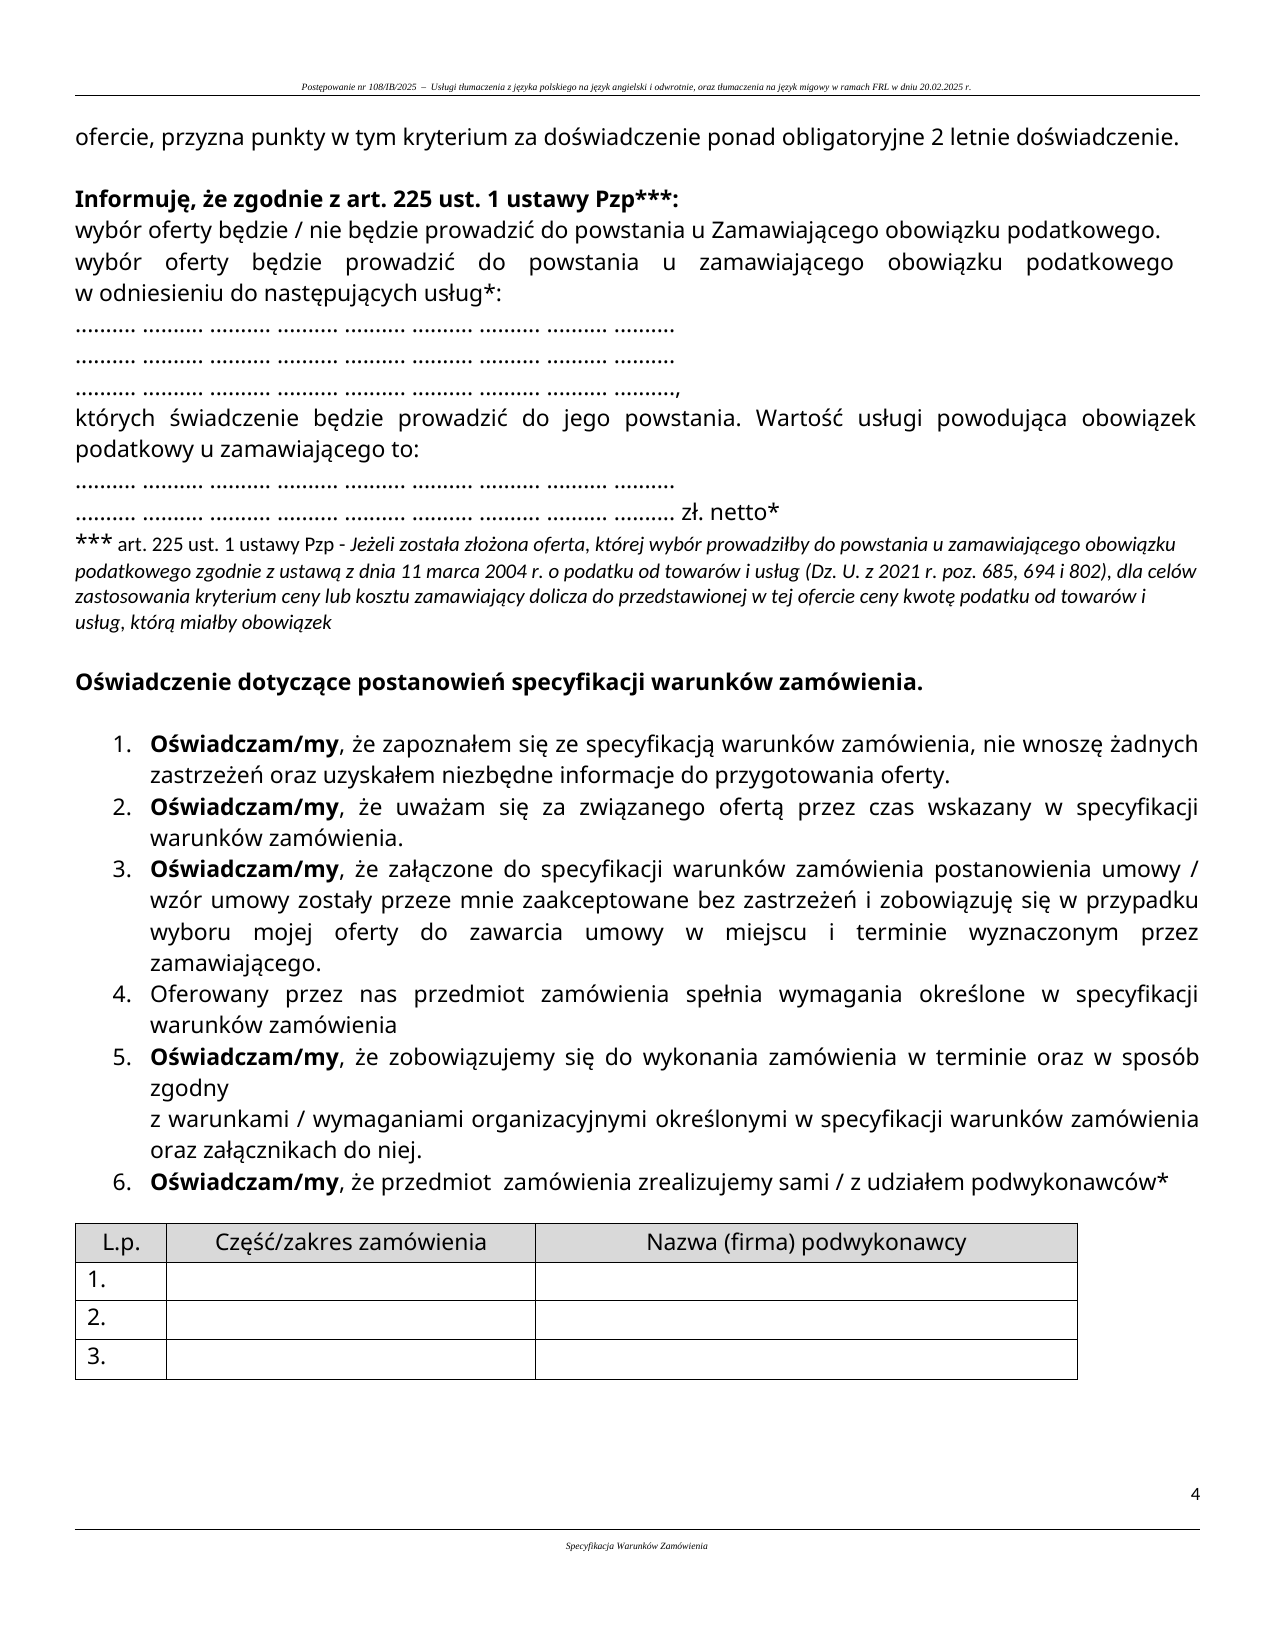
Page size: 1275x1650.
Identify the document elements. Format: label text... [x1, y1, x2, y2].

table_cell 3. [76, 1340, 166, 1379]
text .......... .......... .......... .......... .......... .......... .......... .......... .......... [75, 308, 1200, 339]
list Oświadczam/my, że przedmiot zamówienia zrealizujemy sami / z udziałem podwykonawców* [112, 1166, 1200, 1197]
list Oferowany przez nas przedmiot zamówienia spełnia wymagania określone w specyfikacji warunków zamówienia [112, 978, 1200, 1041]
text Informuję, że zgodnie z art. 225 ust. 1 ustawy Pzp***: [75, 183, 1198, 214]
table_header Część/zakres zamówienia [167, 1224, 535, 1262]
text .......... .......... .......... .......... .......... .......... .......... .......... .......... [75, 339, 1200, 371]
text .......... .......... .......... .......... .......... .......... .......... .......... .......... zł. netto* [75, 496, 1200, 527]
table_cell 2. [76, 1301, 166, 1339]
list Oświadczam/my, że załączone do specyfikacji warunków zamówienia postanowienia umowy / wzór umowy zostały przeze mnie zaakceptowane bez zastrzeżeń i zobowiązuję się w przypadku wyboru mojej oferty do zawarcia umowy w miejscu i terminie wyznaczonym przez zamawiającego. [112, 853, 1200, 978]
text .......... .......... .......... .......... .......... .......... .......... .......... .......... [75, 464, 1200, 496]
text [75, 121, 1200, 152]
table_cell [536, 1340, 1077, 1379]
table_cell 1. [76, 1263, 166, 1299]
text wybór oferty będzie prowadzić do powstania u zamawiającego obowiązku podatkowego w odniesieniu do następujących usług*: [75, 246, 1198, 308]
table_cell [167, 1263, 535, 1299]
table_cell [167, 1301, 535, 1339]
table_cell [536, 1263, 1077, 1299]
table_header Nazwa (firma) podwykonawcy [536, 1224, 1077, 1262]
table_cell [536, 1301, 1077, 1339]
list Oświadczam/my, że uważam się za związanego ofertą przez czas wskazany w specyfikacji warunków zamówienia. [112, 791, 1200, 853]
text .......... .......... .......... .......... .......... .......... .......... .......... .........., [75, 371, 1200, 402]
list Oświadczam/my, że zapoznałem się ze specyfikacją warunków zamówienia, nie wnoszę żadnych zastrzeżeń oraz uzyskałem niezbędne informacje do przygotowania oferty. [112, 728, 1200, 791]
text Oświadczenie dotyczące postanowień specyfikacji warunków zamówienia. [75, 666, 1200, 697]
list Oświadczam/my, że zobowiązujemy się do wykonania zamówienia w terminie oraz w sposób zgodny z warunkami / wymaganiami organizacyjnymi określonymi w specyfikacji warunków zamówienia oraz załącznikach do niej. [112, 1041, 1200, 1166]
text których świadczenie będzie prowadzić do jego powstania. Wartość usługi powodująca obowiązek podatkowy u zamawiającego to: [75, 402, 1198, 464]
table_header L.p. [76, 1224, 166, 1262]
table_cell [167, 1340, 535, 1379]
text *** art. 225 ust. 1 ustawy Pzp - Jeżeli została złożona oferta, której wybór prowadziłby do powstania u zamawiającego obowiązku podatkowego zgodnie z ustawą z dnia 11 marca 2004 r. o podatku od towarów i usług (Dz. U. z 2021 r. poz. 685, 694 i 802), dla celów zastosowania kryterium ceny lub kosztu zamawiający dolicza do przedstawionej w tej ofercie ceny kwotę podatku od towarów i usług, którą miałby obowiązek [75, 527, 1200, 634]
text wybór oferty będzie / nie będzie prowadzić do powstania u Zamawiającego obowiązku podatkowego. [75, 214, 1198, 246]
